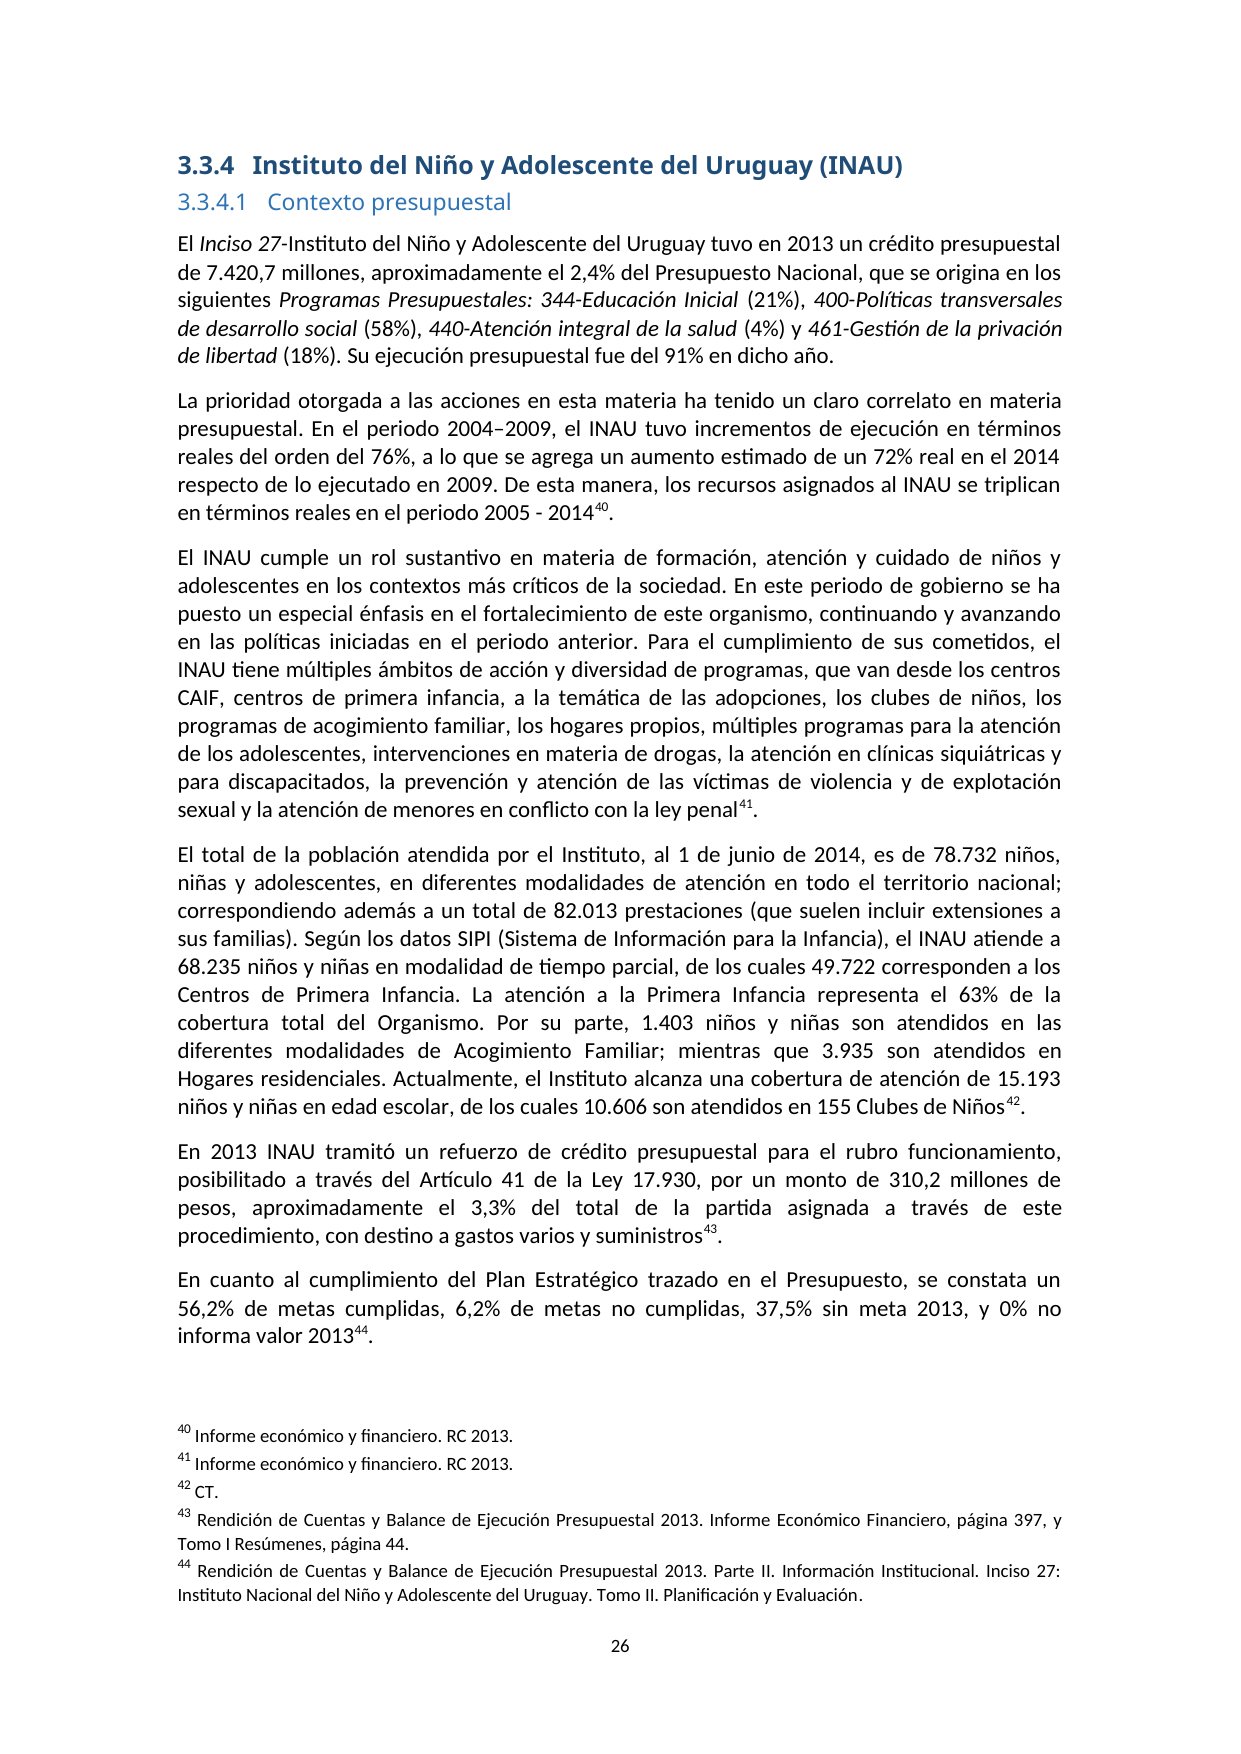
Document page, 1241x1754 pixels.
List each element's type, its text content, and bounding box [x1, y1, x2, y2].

text El total de la población atendida por el Instituto, al 1 de junio de 2014, es de 78.732 niños, niñas y adolescentes, en diferentes modalidades de atención en todo el territorio nacional; correspondiendo además a un total de 82.013 prestaciones (que suelen incluir extensiones a sus familias). Según los datos SIPI (Sistema de Información para la Infancia), el INAU atiende a 68.235 niños y niñas en modalidad de tiempo parcial, de los cuales 49.722 corresponden a los Centros de Primera Infancia. La atención a la Primera Infancia representa el 63% de la cobertura total del Organismo. Por su parte, 1.403 niños y niñas son atendidos en las diferentes modalidades de Acogimiento Familiar; mientras que 3.935 son atendidos en Hogares residenciales. Actualmente, el Instituto alcanza una cobertura de atención de 15.193 niños y niñas en edad escolar, de los cuales 10.606 son atendidos en 155 Clubes de Niños. [177, 840, 1063, 1120]
text En cuanto al cumplimiento del Plan Estratégico trazado en el Presupuesto, se constata un 56,2% de metas cumplidas, 6,2% de metas no cumplidas, 37,5% sin meta 2013, y 0% no informa valor 2013. [177, 1266, 1063, 1350]
subtitle Contexto presupuestal [177, 186, 1063, 217]
text El Inciso 27-Instituto del Niño y Adolescente del Uruguay tuvo en 2013 un crédito presupuestal de 7.420,7 millones, aproximadamente el 2,4% del Presupuesto Nacional, que se origina en los siguientes Programas Presupuestales: 344-Educación Inicial (21%), 400-Políticas transversales de desarrollo social (58%), 440-Atención integral de la salud (4%) y 461-Gestión de la privación de libertad (18%). Su ejecución presupuestal fue del 91% en dicho año. [177, 229, 1063, 370]
text El INAU cumple un rol sustantivo en materia de formación, atención y cuidado de niños y adolescentes en los contextos más críticos de la sociedad. En este periodo de gobierno se ha puesto un especial énfasis en el fortalecimiento de este organismo, continuando y avanzando en las políticas iniciadas en el periodo anterior. Para el cumplimiento de sus cometidos, el INAU tiene múltiples ámbitos de acción y diversidad de programas, que van desde los centros CAIF, centros de primera infancia, a la temática de las adopciones, los clubes de niños, los programas de acogimiento familiar, los hogares propios, múltiples programas para la atención de los adolescentes, intervenciones en materia de drogas, la atención en clínicas siquiátricas y para discapacitados, la prevención y atención de las víctimas de violencia y de explotación sexual y la atención de menores en conflicto con la ley penal. [177, 543, 1063, 823]
text En 2013 INAU tramitó un refuerzo de crédito presupuestal para el rubro funcionamiento, posibilitado a través del Artículo 41 de la Ley 17.930, por un monto de 310,2 millones de pesos, aproximadamente el 3,3% del total de la partida asignada a través de este procedimiento, con destino a gastos varios y suministros. [177, 1137, 1063, 1249]
subtitle Instituto del Niño y Adolescente del Uruguay (INAU) [177, 148, 1063, 182]
text La prioridad otorgada a las acciones en esta materia ha tenido un claro correlato en materia presupuestal. En el periodo 2004–2009, el INAU tuvo incrementos de ejecución en términos reales del orden del 76%, a lo que se agrega un aumento estimado de un 72% real en el 2014 respecto de lo ejecutado en 2009. De esta manera, los recursos asignados al INAU se triplican en términos reales en el periodo 2005 - 2014. [177, 386, 1063, 526]
